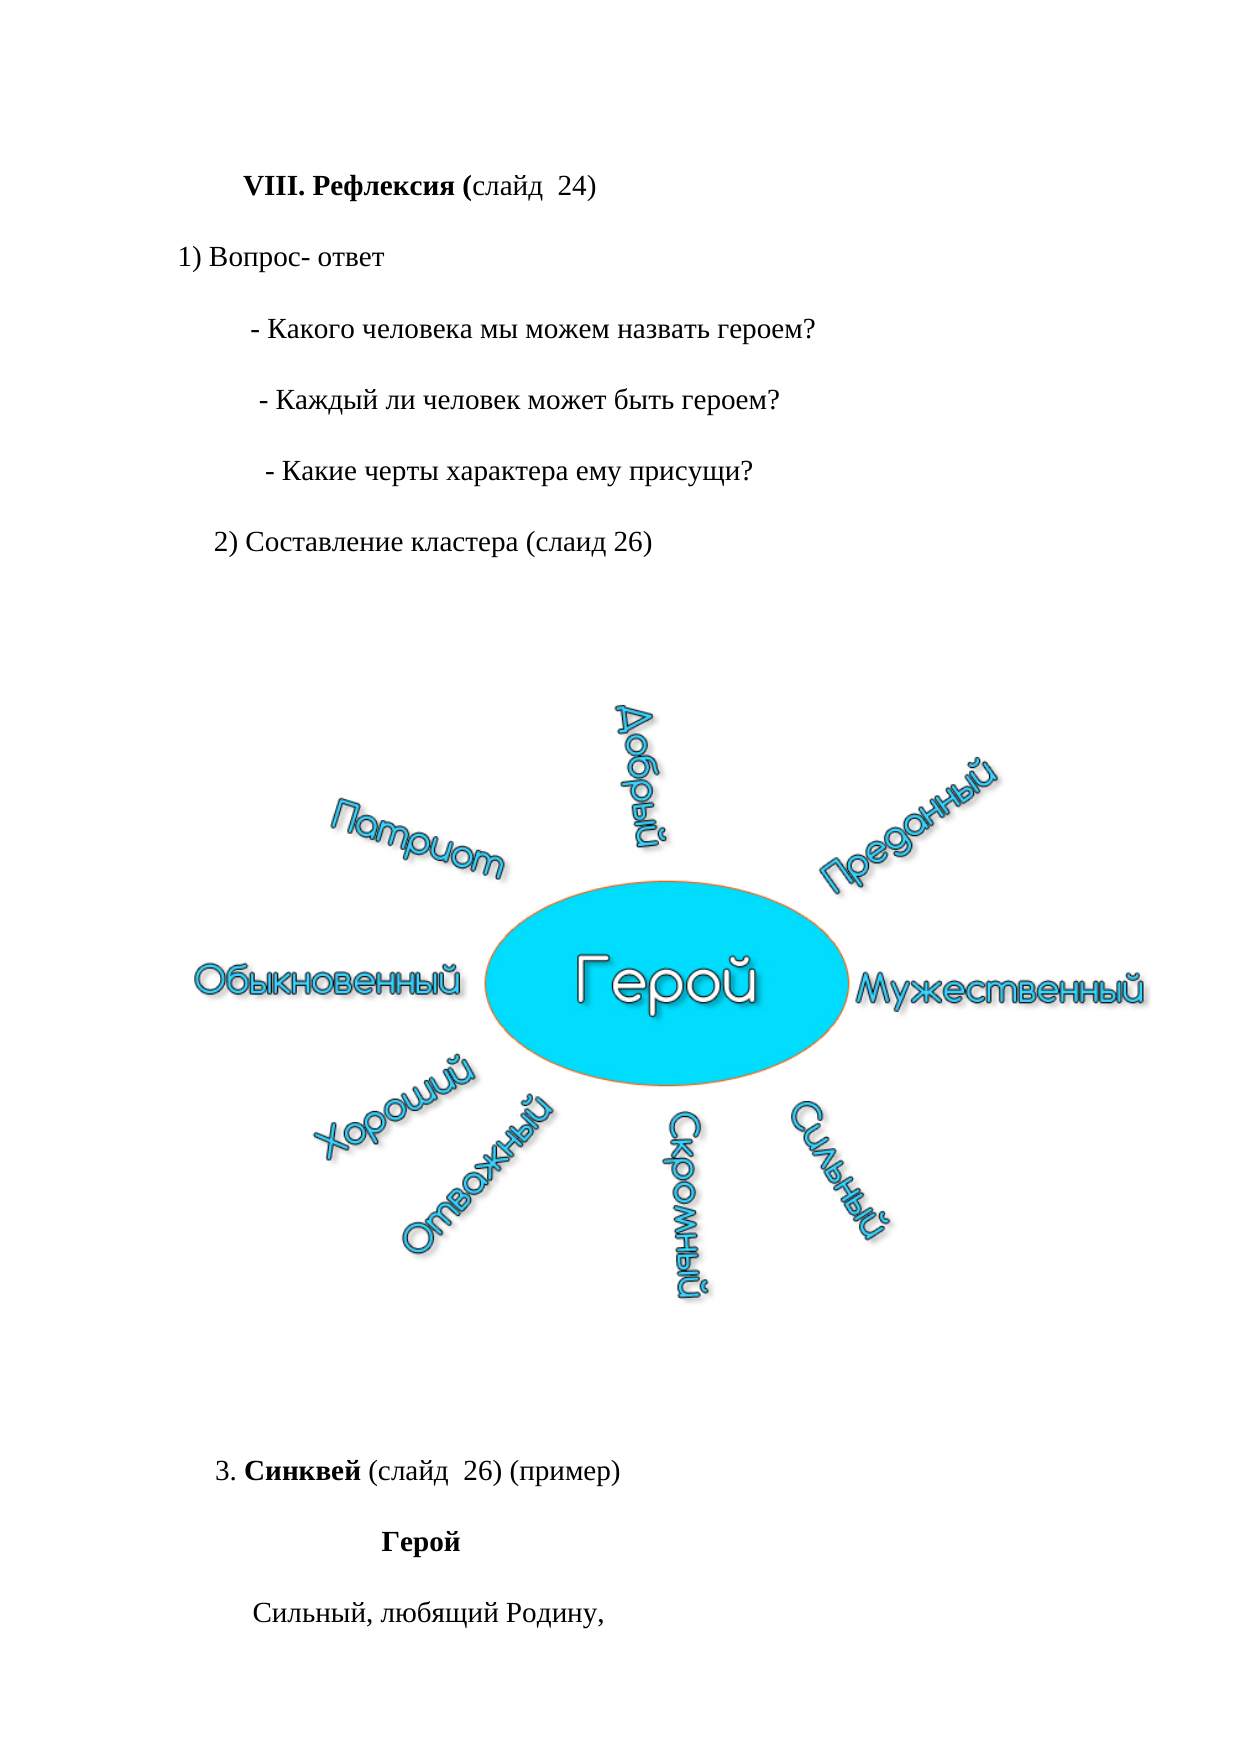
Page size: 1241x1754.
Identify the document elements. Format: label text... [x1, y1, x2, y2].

text 1) Вопрос- ответ [177, 239, 1152, 273]
text Сильный, любящий Родину, [252, 1595, 1152, 1628]
text 3. Синквей (слайд 26) (пример) [215, 1453, 1152, 1486]
text Герой [177, 1524, 1152, 1557]
text - Каждый ли человек может быть героем? [215, 382, 1152, 415]
text VIII. Рефлексия (слайд 24) [177, 168, 1152, 202]
text - Какого человека мы можем назвать героем? [177, 311, 1152, 344]
text 2) Составление кластера (слаид 26) [177, 524, 1152, 558]
text - Какие черты характера ему присущи? [177, 453, 1152, 487]
picture [177, 595, 1151, 1418]
